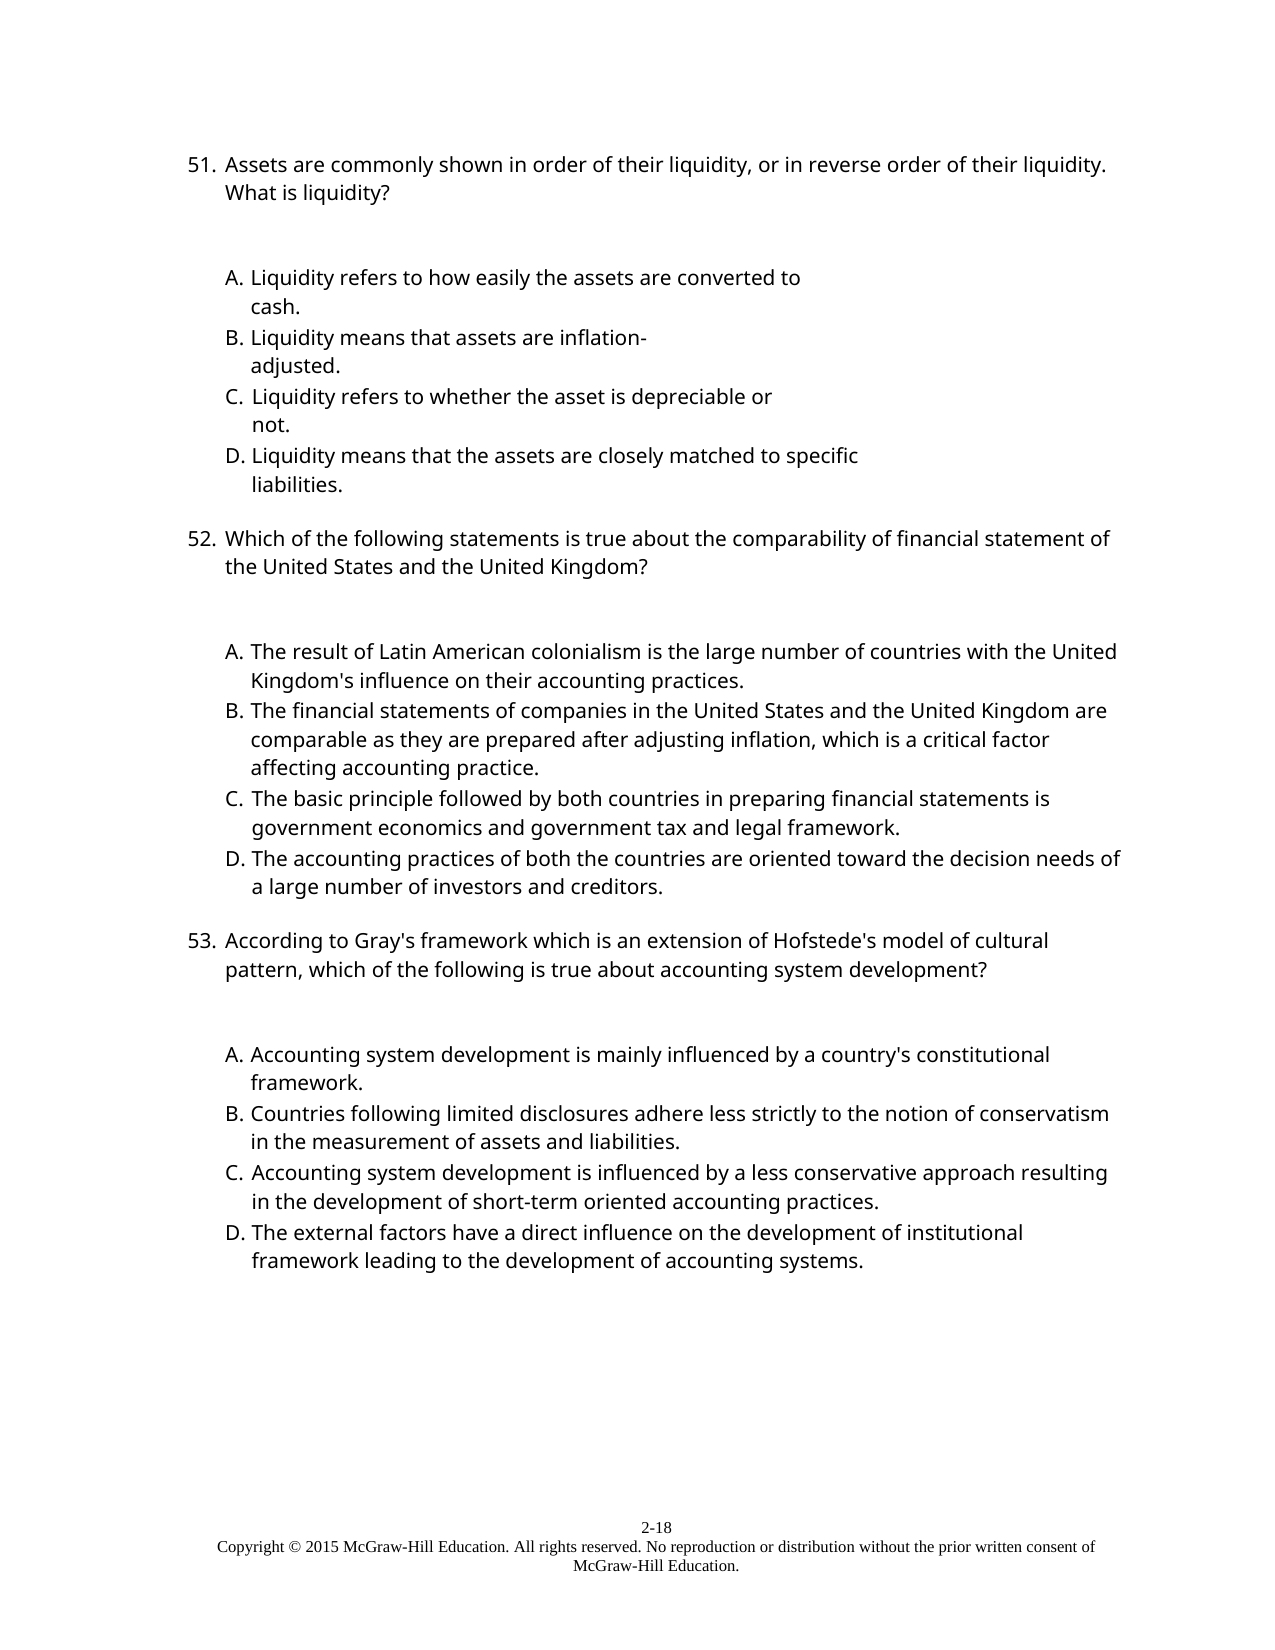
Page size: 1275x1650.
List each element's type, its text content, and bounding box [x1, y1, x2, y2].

table_header Assets are commonly shown in order of their liquidity, or in reverse order of their liquidity. What is liquidity? [225, 150, 1125, 498]
table_header According to Gray's framework which is an extension of Hofstede's model of cultural pattern, which of the following is true about accounting system development? [225, 926, 1125, 1275]
table_header 52. [188, 524, 225, 901]
table_header 51. [188, 150, 225, 498]
table_header 53. [188, 926, 225, 1275]
table_header Which of the following statements is true about the comparability of financial statement of the United States and the United Kingdom? [225, 524, 1125, 901]
